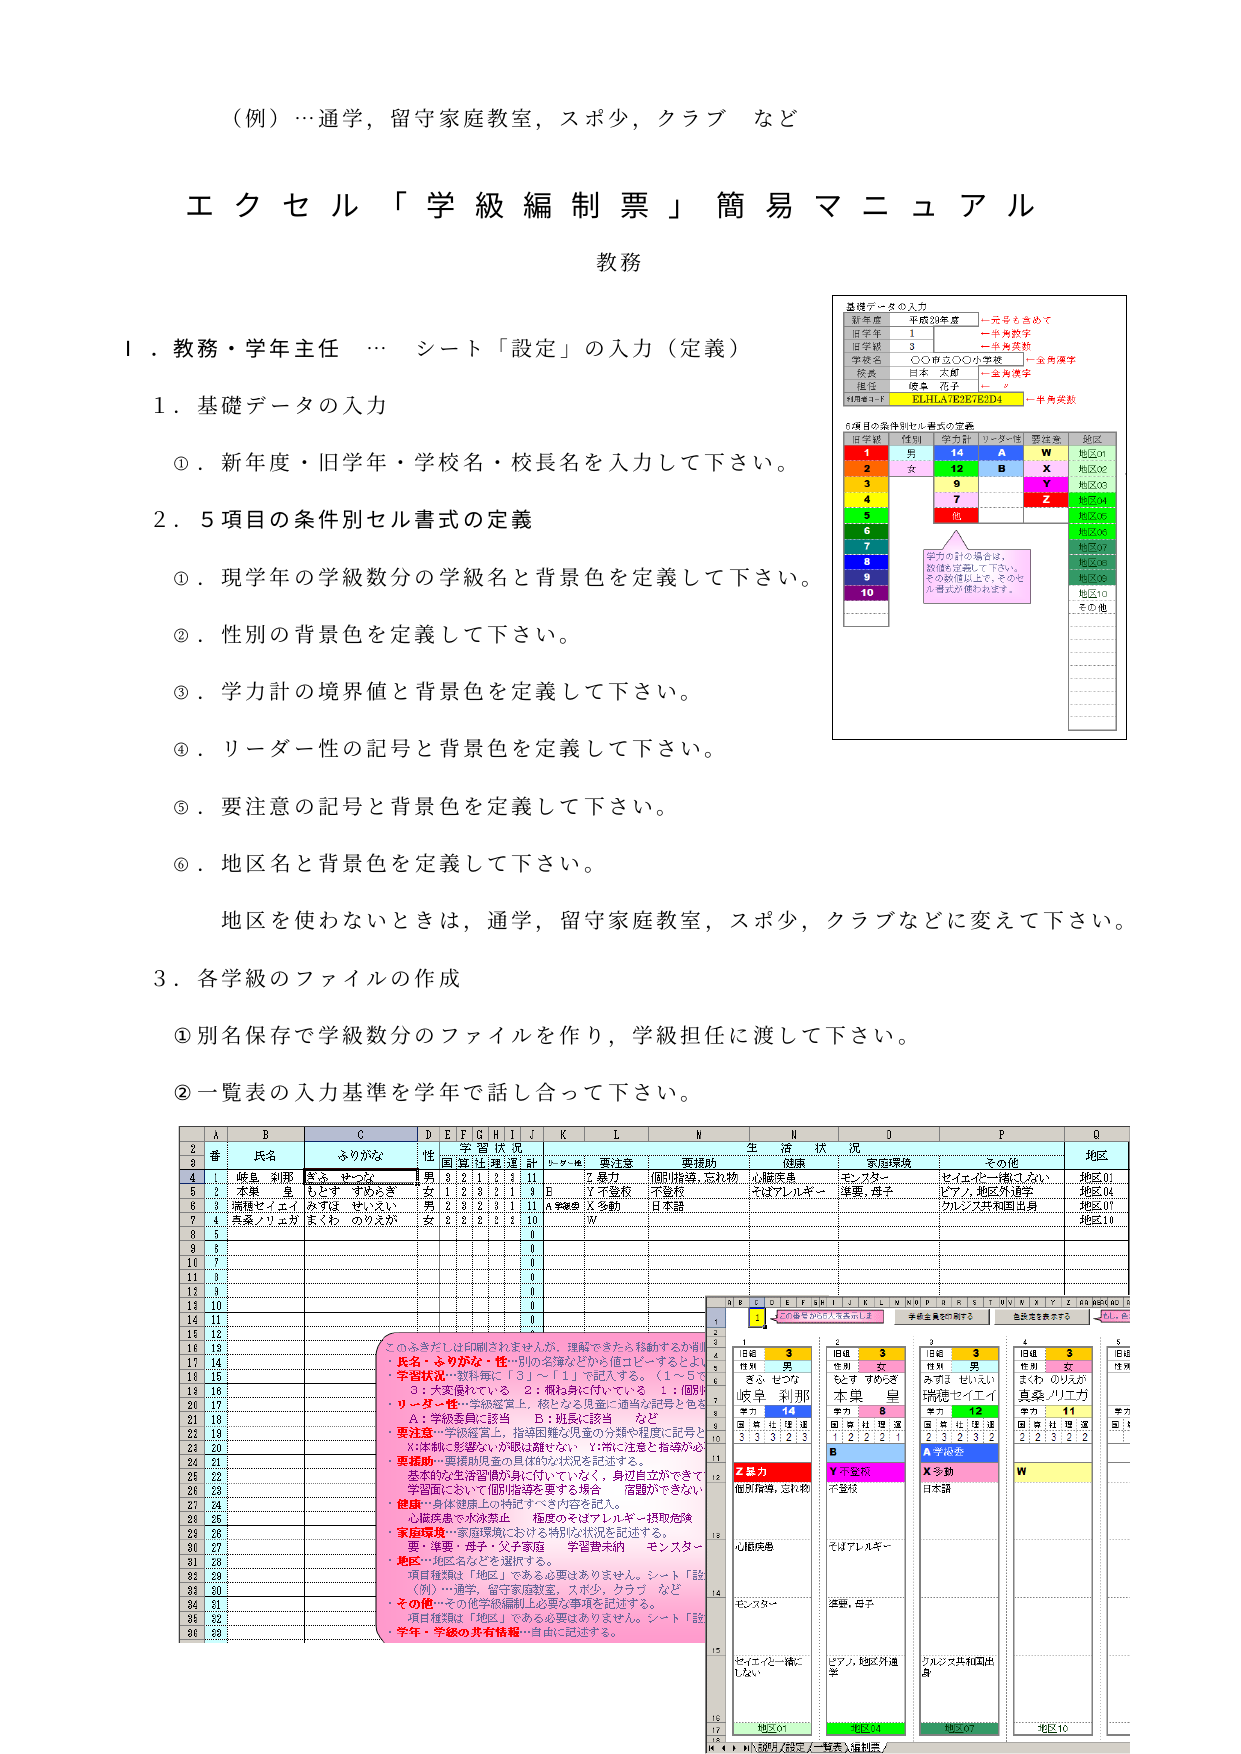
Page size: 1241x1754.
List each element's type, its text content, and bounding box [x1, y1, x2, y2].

text ②一覧表の入力基準を学年で話し合って下さい。 [125, 1063, 1116, 1120]
picture [178, 1126, 1130, 1754]
text ③．学力計の境界値と背景色を定義して下さい。 [125, 662, 832, 719]
text Ⅰ．教務・学年主任 … シート「設定」の入力（定義） [125, 318, 832, 376]
text １．基礎データの入力 [125, 376, 832, 433]
text 地区を使わないときは，通学，留守家庭教室，スポ少，クラブなどに変えて下さい。 [161, 891, 1116, 948]
picture [833, 296, 1126, 739]
text （例）…通学，留守家庭教室，スポ少，クラブ など [145, 89, 1116, 146]
text ３．各学級のファイルの作成 [125, 948, 1116, 1006]
text エクセル「学級編制票」簡易マニュアル 教務 [125, 175, 1116, 290]
text ①別名保存で学級数分のファイルを作り，学級担任に渡して下さい。 [125, 1006, 1116, 1063]
text ④．リーダー性の記号と背景色を定義して下さい。 [125, 719, 1116, 777]
text ②．性別の背景色を定義して下さい。 [125, 605, 832, 662]
text ①．現学年の学級数分の学級名と背景色を定義して下さい。 [125, 547, 832, 605]
text ２．５項目の条件別セル書式の定義 [125, 490, 832, 547]
text ⑥．地区名と背景色を定義して下さい。 [125, 834, 1116, 891]
text ⑤．要注意の記号と背景色を定義して下さい。 [125, 777, 1116, 834]
text ①．新年度・旧学年・学校名・校長名を入力して下さい。 [125, 433, 832, 490]
